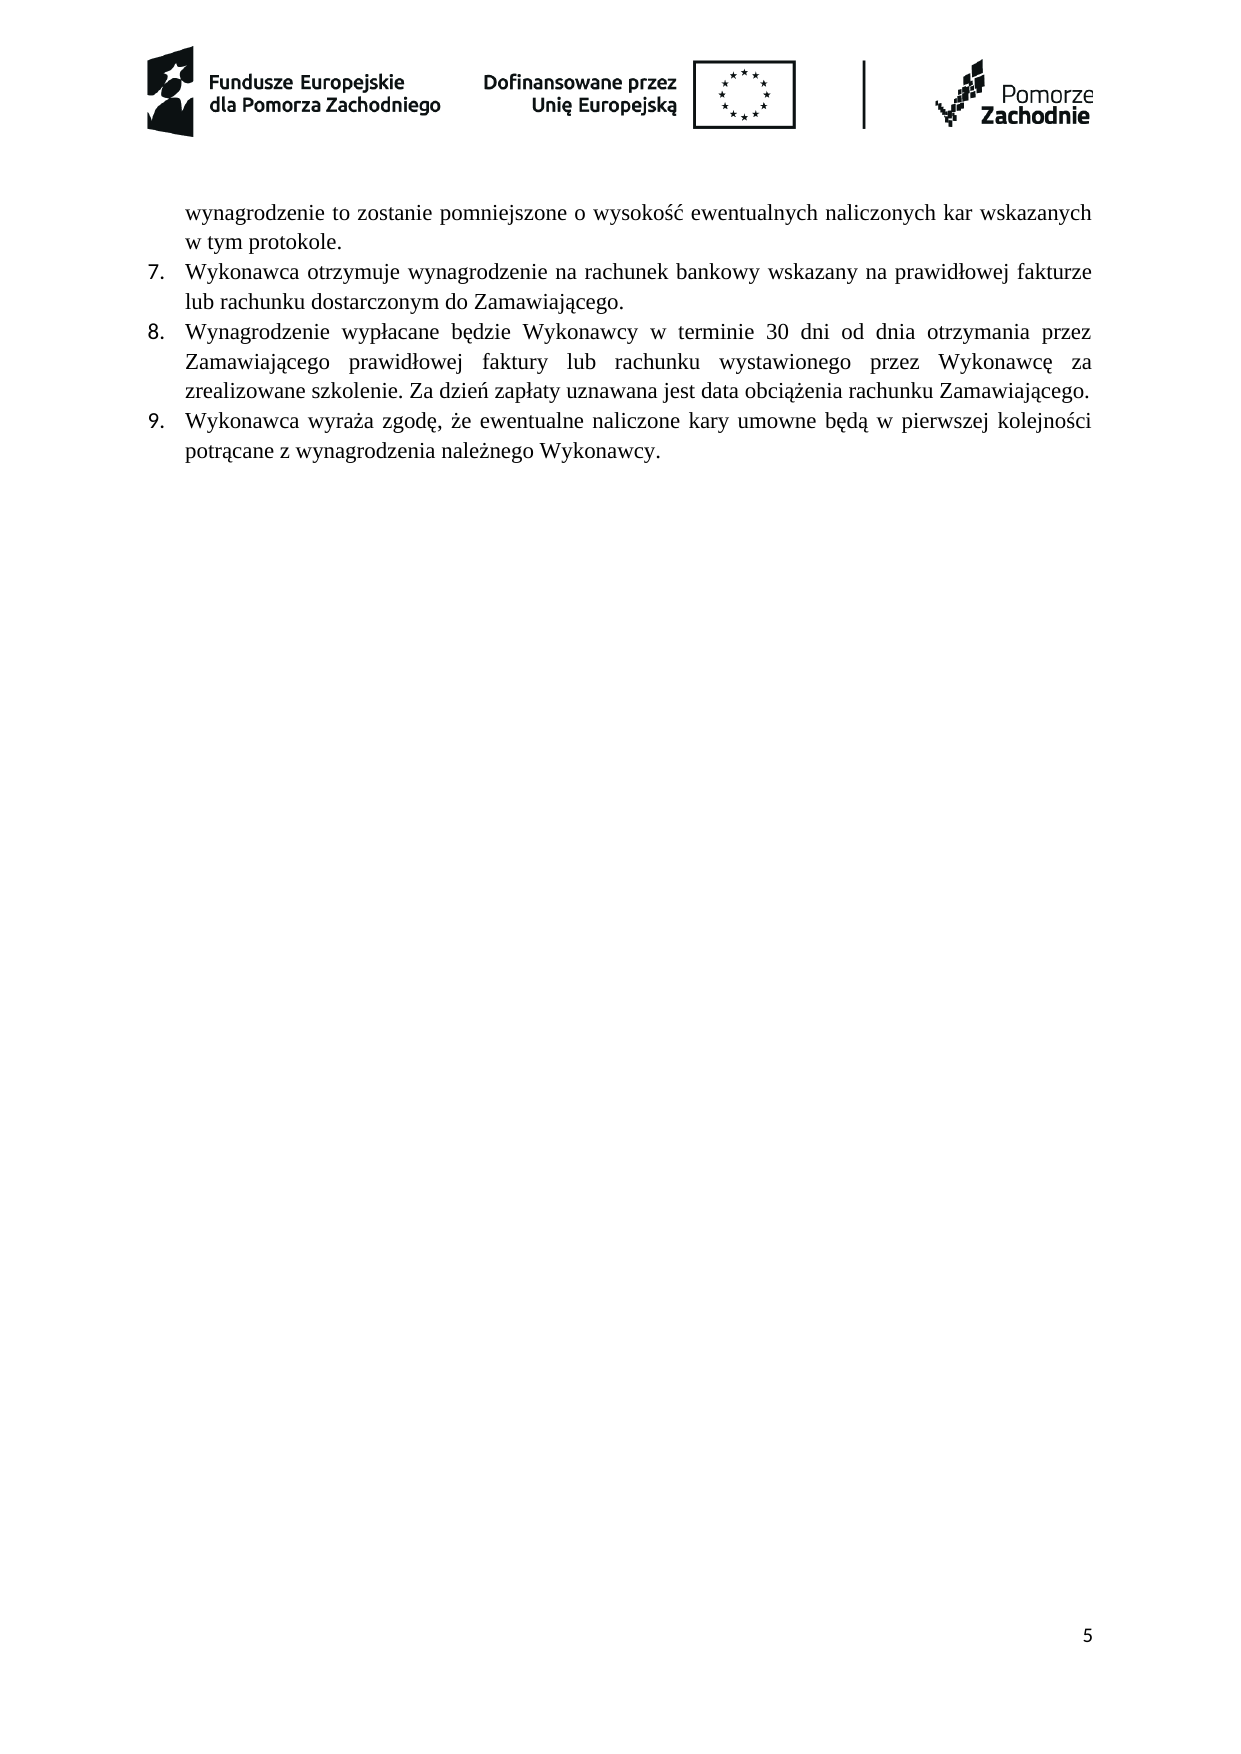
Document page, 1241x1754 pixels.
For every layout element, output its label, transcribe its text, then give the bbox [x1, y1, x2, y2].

list Wynagrodzenie wypłacane będzie Wykonawcy w terminie 30 dni od dnia otrzymania przez Zamawiającego prawidłowej faktury lub rachunku wystawionego przez Wykonawcę za zrealizowane szkolenie. Za dzień zapłaty uznawana jest data obciążenia rachunku Zamawiającego. [147, 317, 1093, 403]
picture [147, 46, 1093, 137]
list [147, 199, 1093, 254]
list Wykonawca otrzymuje wynagrodzenie na rachunek bankowy wskazany na prawidłowej fakturze lub rachunku dostarczonym do Zamawiającego. [147, 257, 1093, 314]
list Wykonawca wyraża zgodę, że ewentualne naliczone kary umowne będą w pierwszej kolejności potrącane z wynagrodzenia należnego Wykonawcy. [147, 406, 1093, 463]
